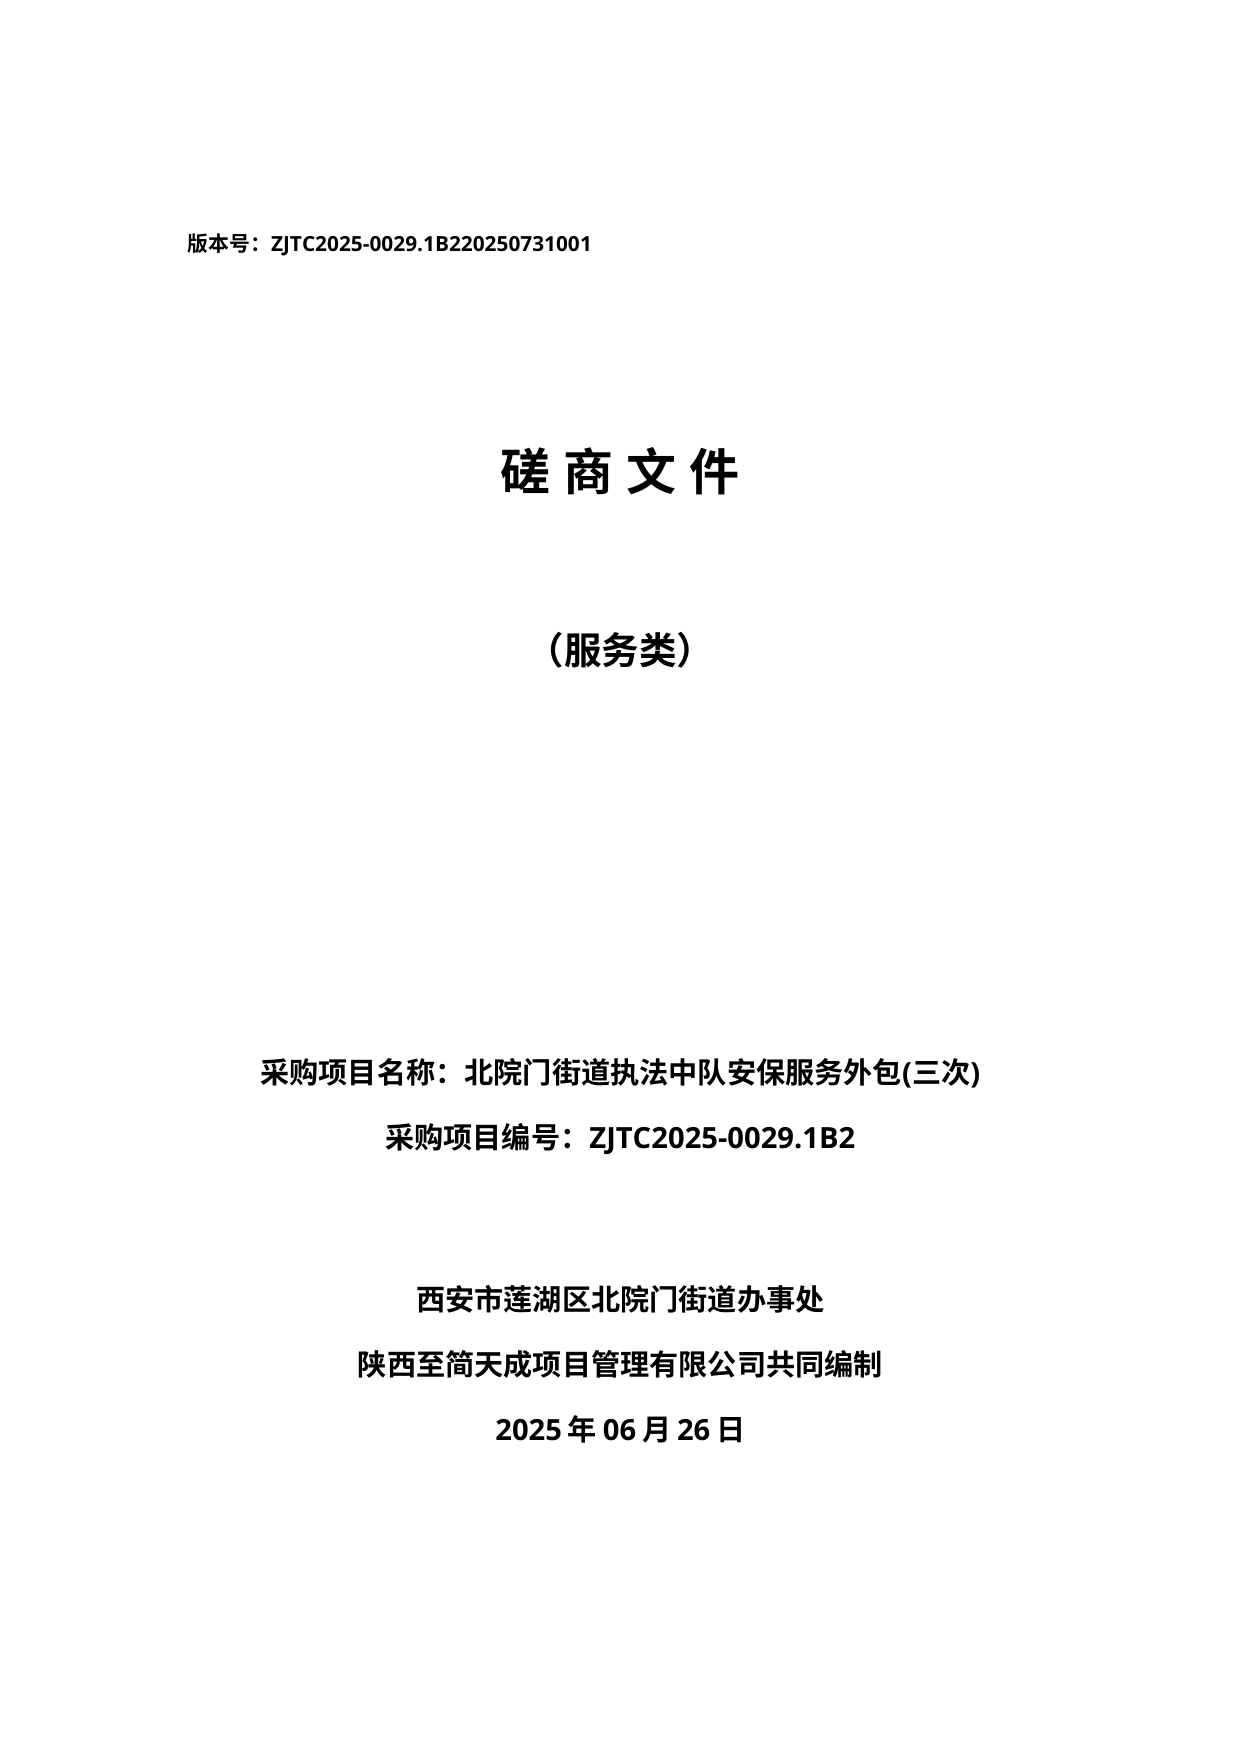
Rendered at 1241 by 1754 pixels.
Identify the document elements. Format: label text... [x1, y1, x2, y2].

text 西安市莲湖区北院门街道办事处 [187, 1267, 1053, 1332]
text （服务类） [187, 617, 1053, 1039]
text 磋 商 文 件 [187, 422, 1053, 617]
text 版本号：ZJTC2025-0029.1B220250731001 [187, 227, 1053, 422]
text 采购项目编号：ZJTC2025-0029.1B2 [187, 1104, 1053, 1267]
text 陕西至简天成项目管理有限公司共同编制 [187, 1332, 1053, 1397]
text 2025年06月26日 [187, 1397, 1053, 1462]
text 采购项目名称：北院门街道执法中队安保服务外包(三次) [187, 1039, 1053, 1104]
